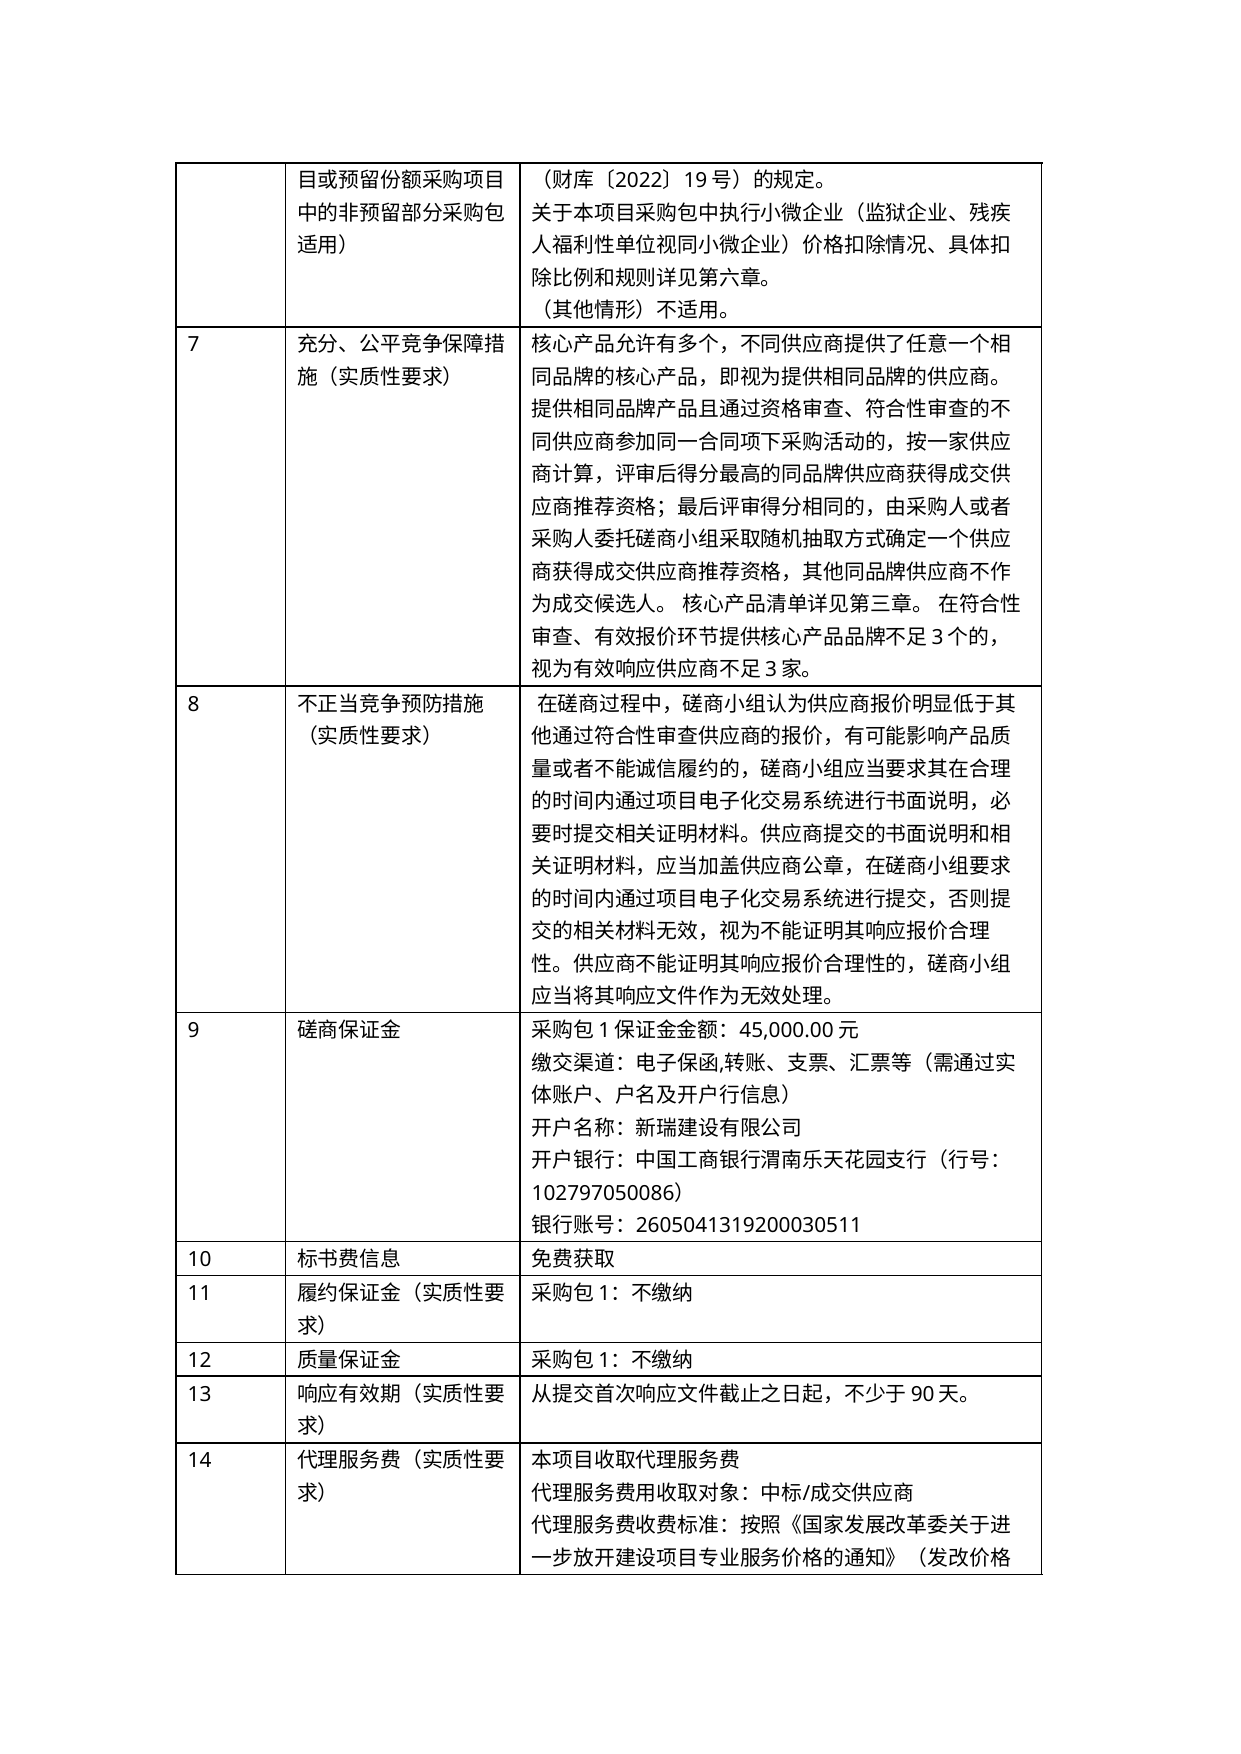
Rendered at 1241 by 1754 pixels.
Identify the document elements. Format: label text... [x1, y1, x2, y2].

table_cell 14 [177, 1444, 285, 1573]
table_cell 免费获取 [521, 1242, 1041, 1275]
table_cell 磋商保证金 [286, 1013, 519, 1241]
table_cell 11 [177, 1276, 285, 1341]
table_cell 7 [177, 328, 285, 685]
table_cell 在磋商过程中，磋商小组认为供应商报价明显低于其他通过符合性审查供应商的报价，有可能影响产品质量或者不能诚信履约的，磋商小组应当要求其在合理的时间内通过项目电子化交易系统进行书面说明，必要时提交相关证明材料。供应商提交的书面说明和相关证明材料，应当加盖供应商公章，在磋商小组要求的时间内通过项目电子化交易系统进行提交，否则提交的相关材料无效，视为不能证明其响应报价合理性。供应商不能证明其响应报价合理性的，磋商小组应当将其响应文件作为无效处理。 [521, 687, 1041, 1012]
table_cell 代理服务费（实质性要求） [286, 1444, 519, 1573]
table_cell 响应有效期（实质性要求） [286, 1377, 519, 1442]
table_cell 充分、公平竞争保障措施（实质性要求） [286, 328, 519, 685]
table_cell 核心产品允许有多个，不同供应商提供了任意一个相同品牌的核心产品，即视为提供相同品牌的供应商。 提供相同品牌产品且通过资格审查、符合性审查的不同供应商参加同一合同项下采购活动的，按一家供应商计算，评审后得分最高的同品牌供应商获得成交供应商推荐资格；最后评审得分相同的，由采购人或者采购人委托磋商小组采取随机抽取方式确定一个供应商获得成交供应商推荐资格，其他同品牌供应商不作为成交候选人。 核心产品清单详见第三章。 在符合性审查、有效报价环节提供核心产品品牌不足3个的，视为有效响应供应商不足3家。 [521, 328, 1041, 685]
table_cell 采购包1：不缴纳 [521, 1343, 1041, 1375]
table_cell 采购包1：不缴纳 [521, 1276, 1041, 1341]
table_cell 质量保证金 [286, 1343, 519, 1375]
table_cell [521, 164, 1041, 326]
table_cell 从提交首次响应文件截止之日起，不少于90天。 [521, 1377, 1041, 1442]
table_cell 履约保证金（实质性要求） [286, 1276, 519, 1341]
table_cell 13 [177, 1377, 285, 1442]
table_cell 12 [177, 1343, 285, 1375]
table_cell 9 [177, 1013, 285, 1241]
table_cell 不正当竞争预防措施 （实质性要求） [286, 687, 519, 1012]
table_cell 8 [177, 687, 285, 1012]
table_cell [286, 164, 519, 326]
table_cell 采购包1保证金金额：45,000.00元 缴交渠道：电子保函,转账、支票、汇票等（需通过实体账户、户名及开户行信息） 开户名称：新瑞建设有限公司 开户银行：中国工商银行渭南乐天花园支行（行号：102797050086） 银行账号：2605041319200030511 [521, 1013, 1041, 1241]
table_cell 10 [177, 1242, 285, 1275]
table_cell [521, 1444, 1041, 1573]
table_cell 6 [177, 164, 285, 326]
table_cell 标书费信息 [286, 1242, 519, 1275]
